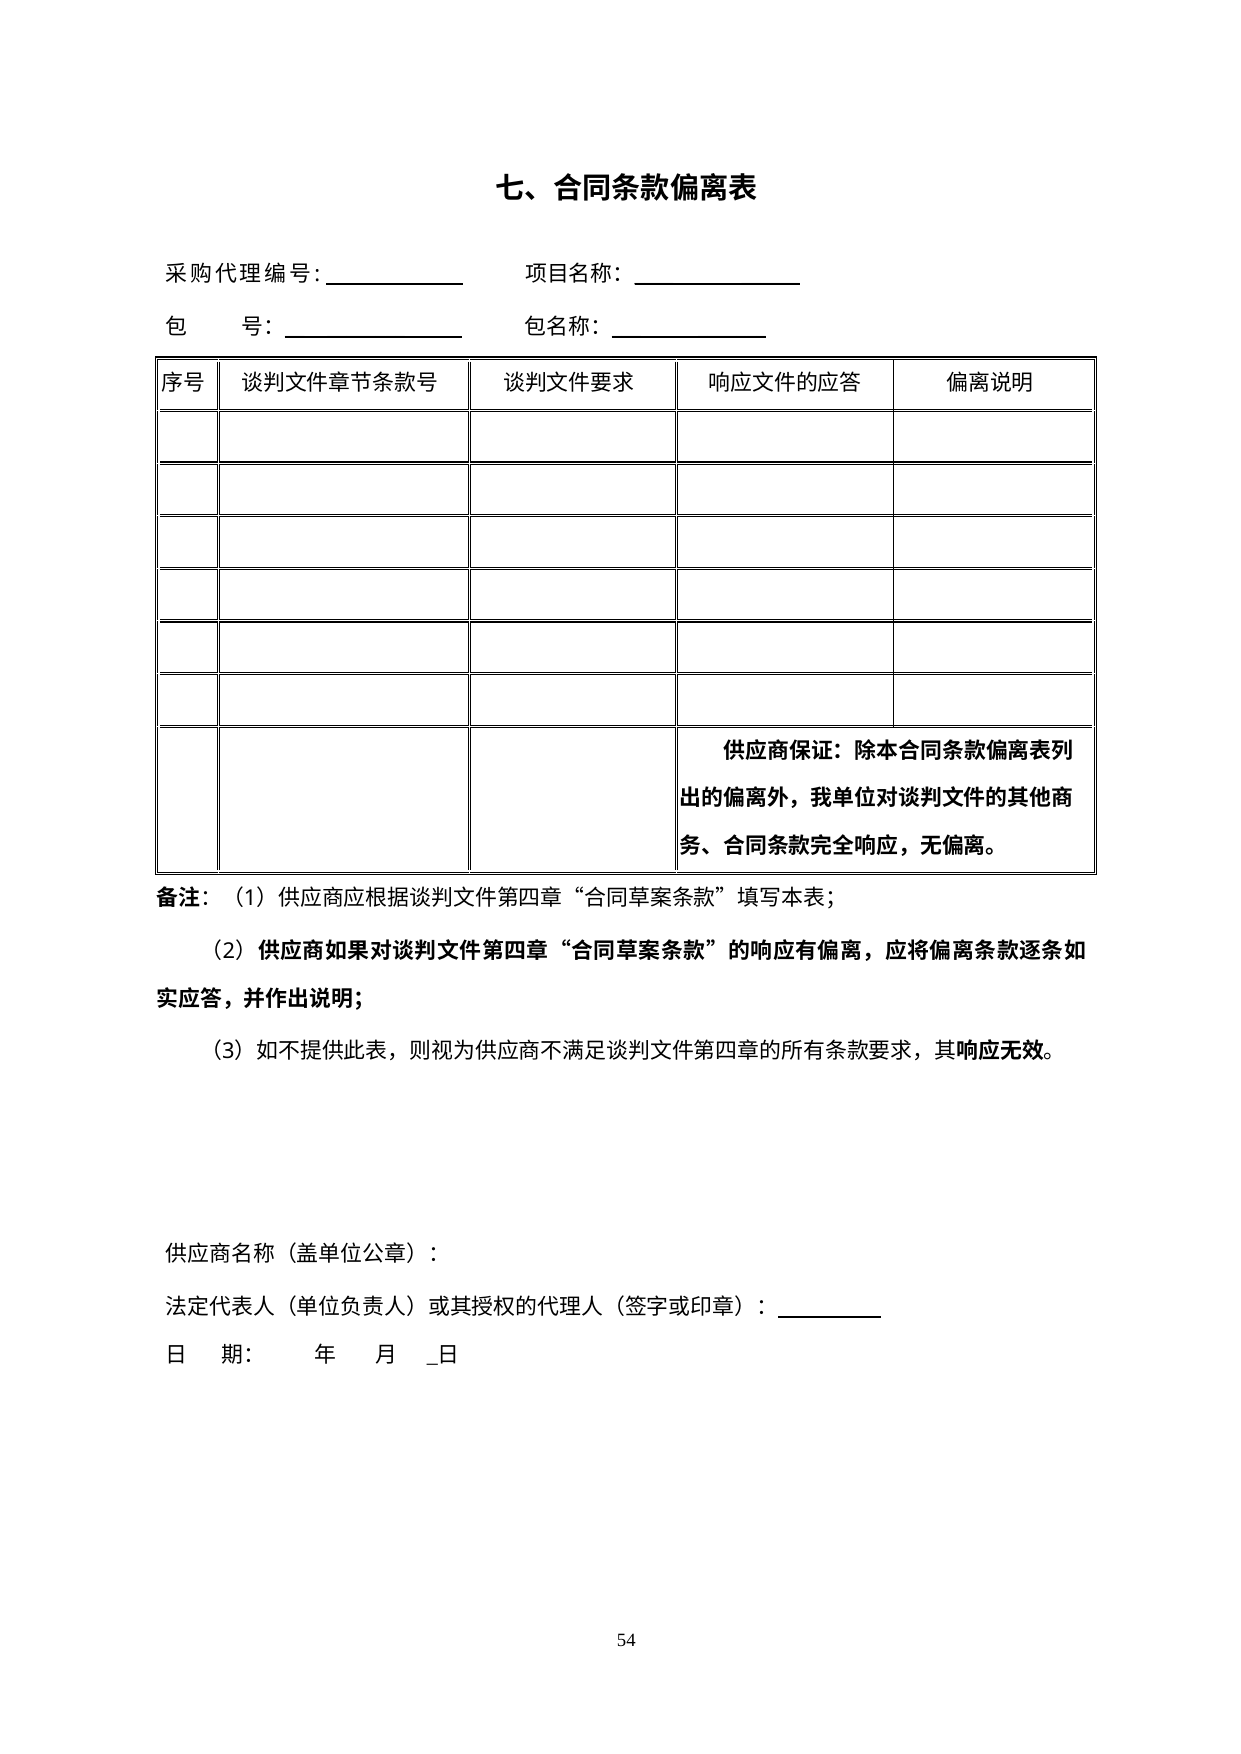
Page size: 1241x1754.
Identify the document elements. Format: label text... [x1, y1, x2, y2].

text 供应商名称（盖单位公章）： [165, 1236, 1087, 1268]
table_cell [470, 728, 676, 872]
table_cell [220, 623, 468, 672]
table_cell [220, 517, 468, 567]
table_cell [678, 675, 893, 724]
table_cell [157, 409, 218, 461]
table_cell [894, 514, 1096, 567]
text 备注：（1）供应商应根据谈判文件第四章“合同草案条款”填写本表； [156, 880, 1087, 912]
table_header 响应文件的应答 [676, 360, 893, 409]
table_cell [220, 465, 468, 514]
table_cell [471, 412, 675, 461]
text （3）如不提供此表，则视为供应商不满足谈判文件第四章的所有条款要求，其响应无效。 [156, 1033, 1087, 1065]
table_cell [678, 570, 893, 619]
text 日 期： 年 月 _日 [165, 1336, 1087, 1369]
table_cell [158, 567, 217, 619]
table_cell [220, 675, 468, 724]
table_cell [894, 619, 1096, 672]
table_cell [894, 567, 1094, 619]
table_cell 供应商保证：除本合同条款偏离表列出的偏离外，我单位对谈判文件的其他商务、合同条款完全响应，无偏离。 [676, 725, 1094, 872]
table_cell [158, 725, 218, 872]
table_header 偏离说明 [894, 360, 1094, 409]
table_cell [220, 412, 468, 461]
table_cell [678, 412, 893, 461]
table_cell [158, 672, 217, 724]
table_cell [157, 619, 218, 672]
table_cell [678, 465, 893, 514]
subtitle 七、合同条款偏离表 [165, 153, 1087, 218]
text 采购代理编号: 项目名称：____ ______ [165, 256, 1087, 288]
table_cell [471, 465, 675, 514]
table_cell [471, 517, 675, 567]
text （2）供应商如果对谈判文件第四章“合同草案条款”的响应有偏离，应将偏离条款逐条如实应答，并作出说明； [156, 933, 1087, 1012]
table_cell [220, 570, 468, 619]
table_header 谈判文件要求 [470, 360, 676, 409]
table_cell [894, 461, 1094, 514]
table_header 谈判文件章节条款号 [219, 360, 469, 409]
table_cell [678, 517, 893, 567]
table_cell [471, 675, 675, 724]
text 法定代表人（单位负责人）或其授权的代理人（签字或印章）： [165, 1289, 1087, 1320]
text 包 号：__ ________ 包名称：___ _______ [165, 309, 1087, 341]
table_cell [894, 672, 1094, 724]
table_cell [678, 623, 893, 672]
table_cell [471, 570, 675, 619]
table_cell [219, 728, 469, 872]
table_cell [157, 514, 218, 567]
table_header 序号 [158, 360, 218, 409]
table_cell [471, 623, 675, 672]
table_cell [158, 461, 217, 514]
table_cell [894, 409, 1096, 461]
